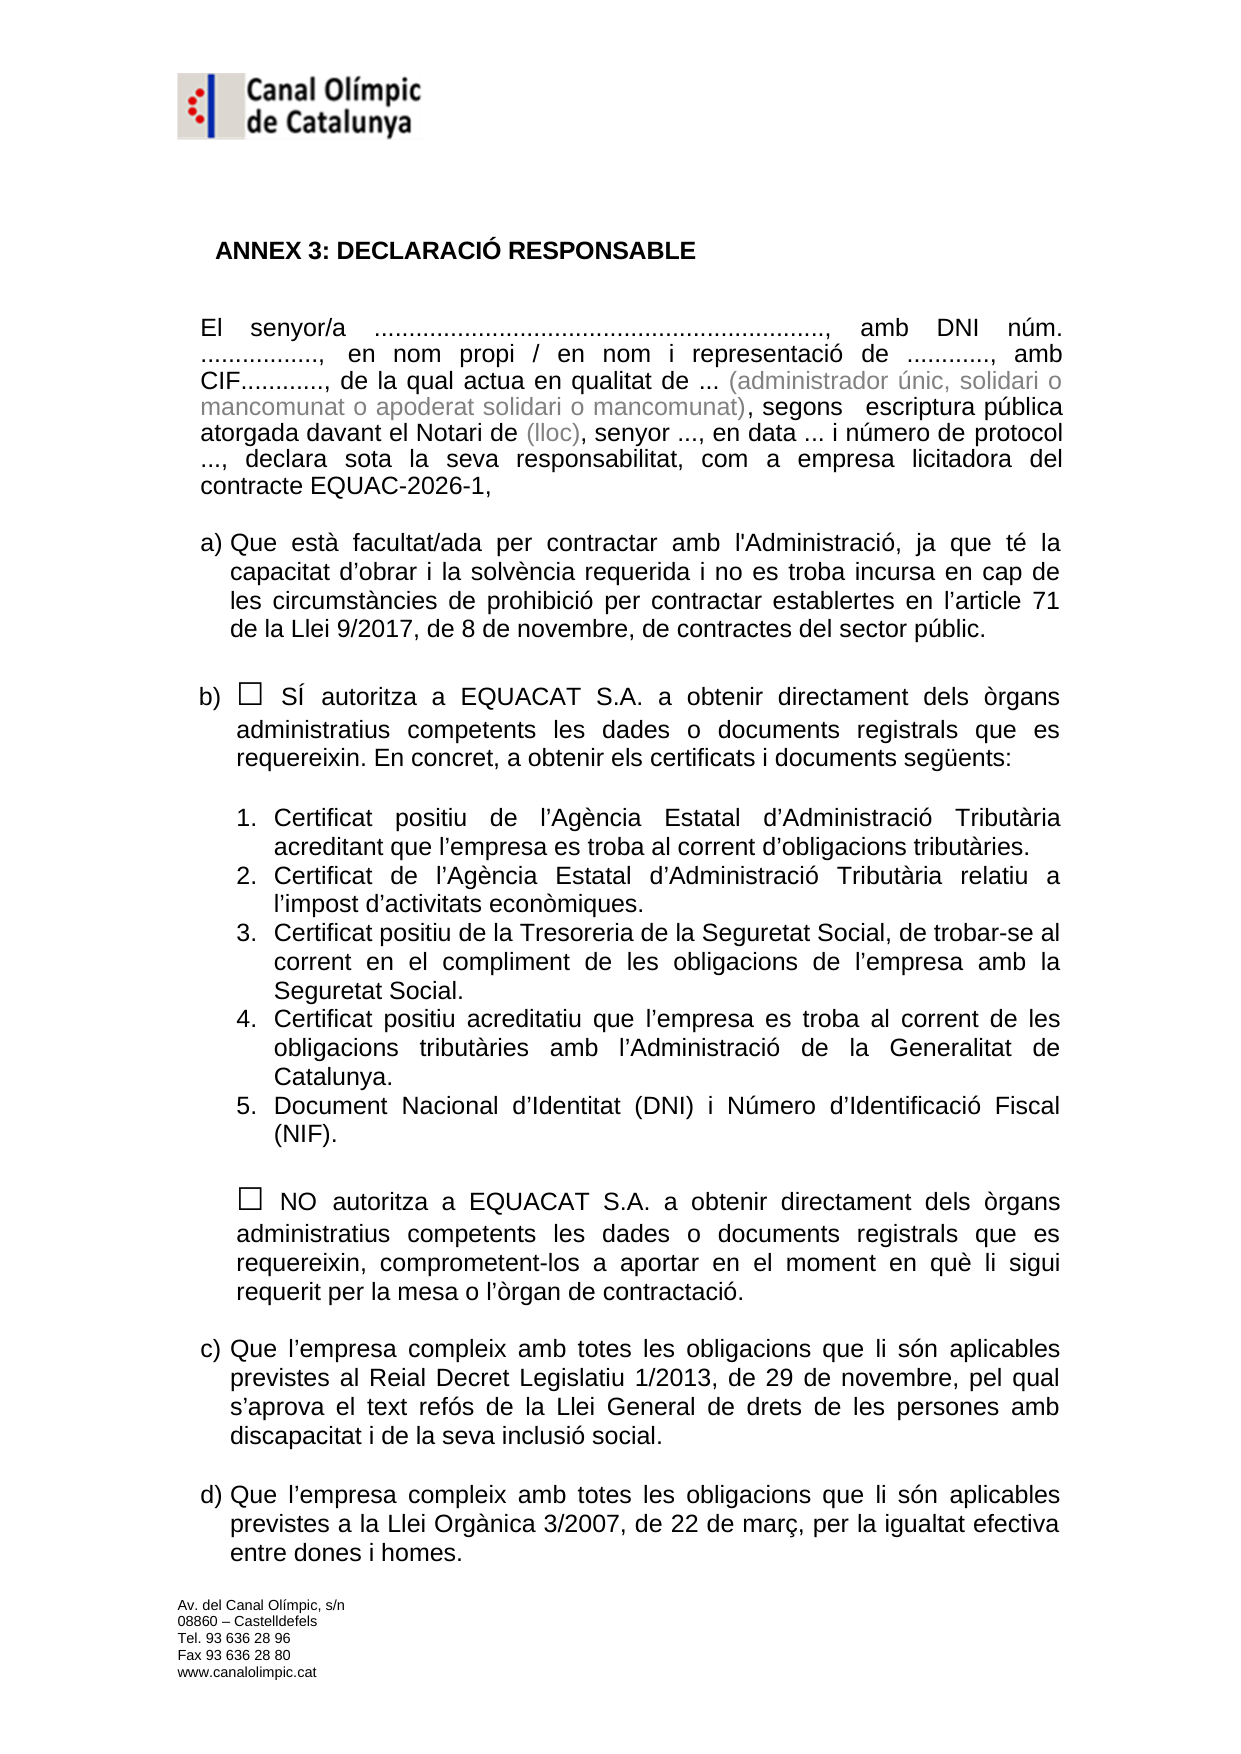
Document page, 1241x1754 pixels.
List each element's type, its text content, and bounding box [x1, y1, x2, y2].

list Que està facultat/ada per contractar amb l'Administració, ja que té la capacitat d’obrar i la solvència requerida i no es troba incursa en cap de les circumstàncies de prohibició per contractar establertes en l’article 71 de la Llei 9/2017, de 8 de novembre, de contractes del sector públic. [200, 528, 1062, 643]
text ANNEX 3: DECLARACIÓ RESPONSABLE [215, 236, 1060, 264]
list SÍ autoritza a EQUACAT S.A. a obtenir directament dels òrgans administratius competents les dades o documents registrals que es requereixin. En concret, a obtenir els certificats i documents següents: [199, 672, 1062, 772]
list Certificat positiu de l’Agència Estatal d’Administració Tributària acreditant que l’empresa es troba al corrent d’obligacions tributàries. [236, 803, 1062, 861]
list Certificat de l’Agència Estatal d’Administració Tributària relatiu a l’impost d’activitats econòmiques. [236, 861, 1062, 918]
list Que l’empresa compleix amb totes les obligacions que li són aplicables previstes al Reial Decret Legislatiu 1/2013, de 29 de novembre, pel qual s’aprova el text refós de la Llei General de drets de les persones amb discapacitat i de la seva inclusió social. [200, 1334, 1062, 1449]
list Document Nacional d’Identitat (DNI) i Número d’Identificació Fiscal (NIF). [236, 1091, 1062, 1148]
list Que l’empresa compleix amb totes les obligacions que li són aplicables previstes a la Llei Orgànica 3/2007, de 22 de març, per la igualtat efectiva entre dones i homes. [200, 1481, 1062, 1567]
text El senyor/a ................................................................., amb DNI núm. ................., en nom propi / en nom i representació de ............, amb CIF............, de la qual actua en qualitat de ... (administrador únic, solidari o mancomunat o apoderat solidari o mancomunat), segons escriptura pública atorgada davant el Notari de (lloc), senyor ..., en data ... i número de protocol ..., declara sota la seva responsabilitat, com a empresa licitadora del contracte EQUAC-2026-1, [200, 316, 1063, 499]
picture [177, 73, 423, 141]
text NO autoritza a EQUACAT S.A. a obtenir directament dels òrgans administratius competents les dades o documents registrals que es requereixin, comprometent-los a aportar en el moment en què li sigui requerit per la mesa o l’òrgan de contractació. [236, 1177, 1062, 1306]
list Certificat positiu acreditatiu que l’empresa es troba al corrent de les obligacions tributàries amb l’Administració de la Generalitat de Catalunya. [236, 1004, 1062, 1091]
list Certificat positiu de la Tresoreria de la Seguretat Social, de trobar-se al corrent en el compliment de les obligacions de l’empresa amb la Seguretat Social. [236, 918, 1062, 1004]
